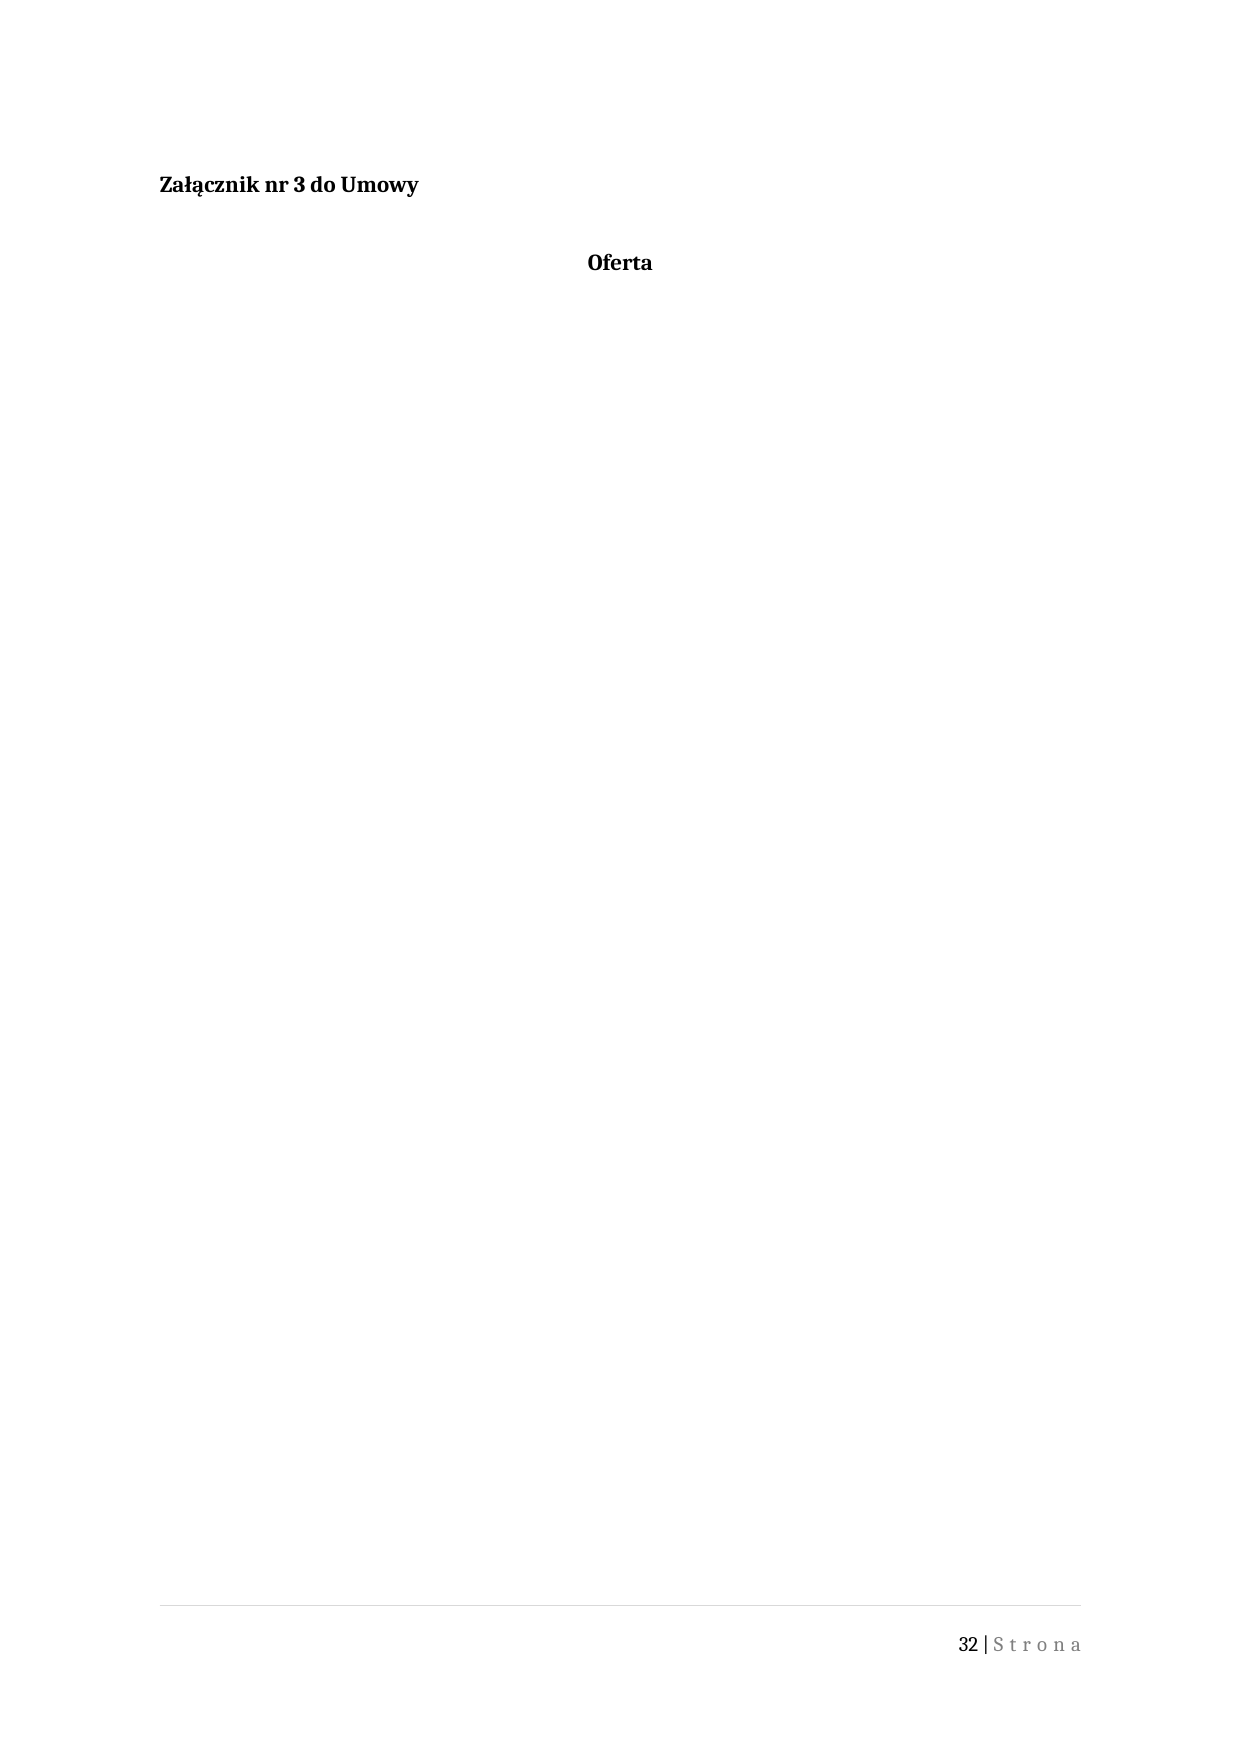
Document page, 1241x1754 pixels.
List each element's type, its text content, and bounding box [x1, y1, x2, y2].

text Oferta [159, 250, 1081, 276]
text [159, 172, 1081, 198]
